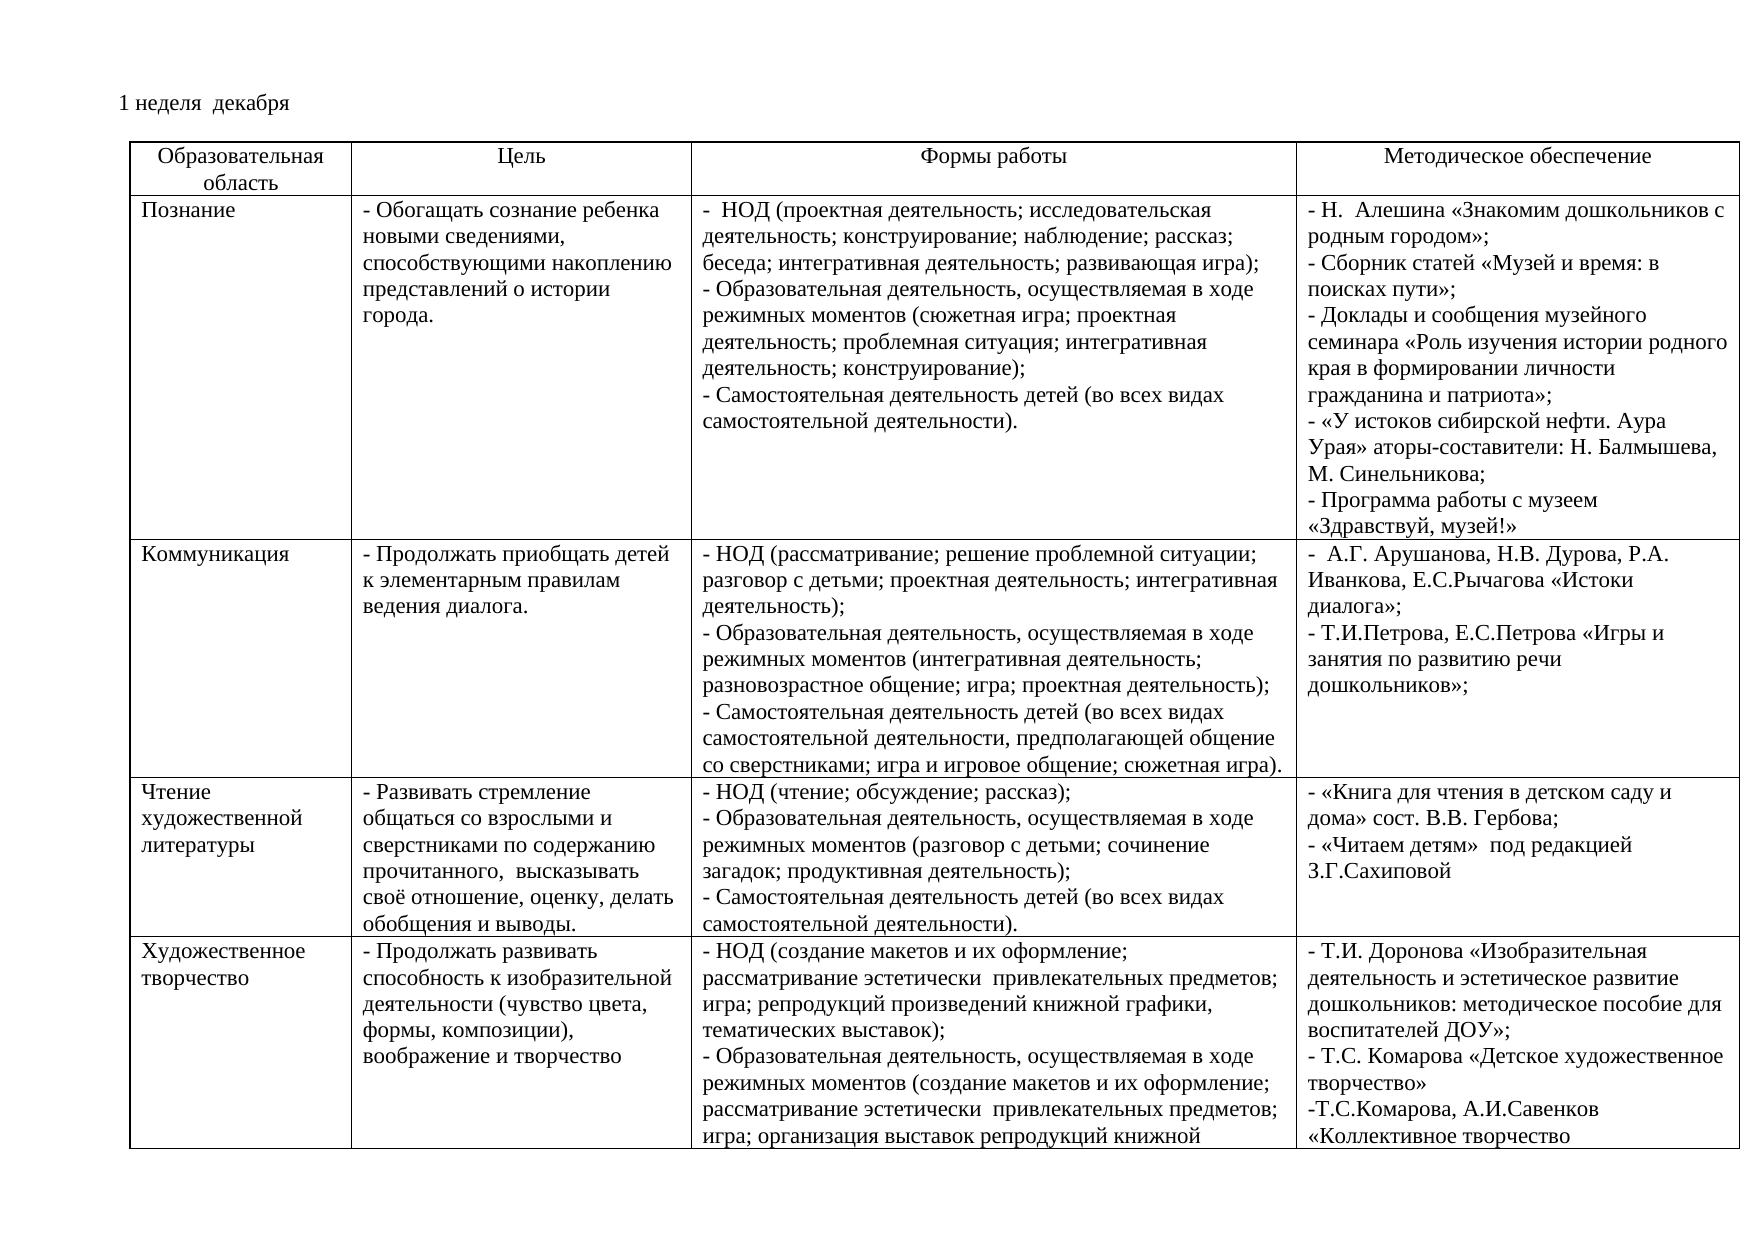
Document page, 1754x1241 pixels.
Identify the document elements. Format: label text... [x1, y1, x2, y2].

table_cell - Развивать стремление общаться со взрослыми и сверстниками по содержанию прочитанного, высказывать своё отношение, оценку, делать обобщения и выводы. [352, 778, 691, 936]
table_cell - Н. Алешина «Знакомим дошкольников с родным городом»; - Сборник статей «Музей и время: в поисках пути»; - Доклады и сообщения музейного семинара «Роль изучения истории родного края в формировании личности гражданина и патриота»; - «У истоков сибирской нефти. Аура Урая» аторы-составители: Н. Балмышева, М. Синельникова; - Программа работы с музеем «Здравствуй, музей!» [1297, 196, 1739, 539]
table_header Методическое обеспечение [1297, 143, 1739, 195]
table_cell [1297, 937, 1739, 1148]
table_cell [692, 937, 1296, 1148]
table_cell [352, 937, 691, 1148]
table_cell - НОД (чтение; обсуждение; рассказ); - Образовательная деятельность, осуществляемая в ходе режимных моментов (разговор с детьми; сочинение загадок; продуктивная деятельность); - Самостоятельная деятельность детей (во всех видах самостоятельной деятельности). [692, 778, 1296, 936]
table_cell - Продолжать приобщать детей к элементарным правилам ведения диалога. [352, 540, 691, 777]
text 1 неделя декабря [118, 89, 1636, 115]
table_cell Коммуникация [131, 540, 351, 777]
table_header Цель [352, 143, 691, 195]
table_cell - НОД (проектная деятельность; исследовательская деятельность; конструирование; наблюдение; рассказ; беседа; интегративная деятельность; развивающая игра); - Образовательная деятельность, осуществляемая в ходе режимных моментов (сюжетная игра; проектная деятельность; проблемная ситуация; интегративная деятельность; конструирование); - Самостоятельная деятельность детей (во всех видах самостоятельной деятельности). [692, 196, 1296, 539]
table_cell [131, 937, 351, 1148]
table_header Образовательная область [131, 143, 351, 195]
table_cell Познание [131, 196, 351, 539]
table_cell - Обогащать сознание ребенка новыми сведениями, способствующими накоплению представлений о истории города. [352, 196, 691, 539]
table_cell - А.Г. Арушанова, Н.В. Дурова, Р.А. Иванкова, Е.С.Рычагова «Истоки диалога»; - Т.И.Петрова, Е.С.Петрова «Игры и занятия по развитию речи дошкольников»; [1297, 540, 1739, 777]
table_cell - НОД (рассматривание; решение проблемной ситуации; разговор с детьми; проектная деятельность; интегративная деятельность); - Образовательная деятельность, осуществляемая в ходе режимных моментов (интегративная деятельность; разновозрастное общение; игра; проектная деятельность); - Самостоятельная деятельность детей (во всех видах самостоятельной деятельности, предполагающей общение со сверстниками; игра и игровое общение; сюжетная игра). [692, 540, 1296, 777]
table_cell - «Книга для чтения в детском саду и дома» сост. В.В. Гербова; - «Читаем детям» под редакцией З.Г.Сахиповой [1297, 778, 1739, 936]
table_header Формы работы [692, 143, 1296, 195]
table_cell Чтение художественной литературы [131, 778, 351, 936]
